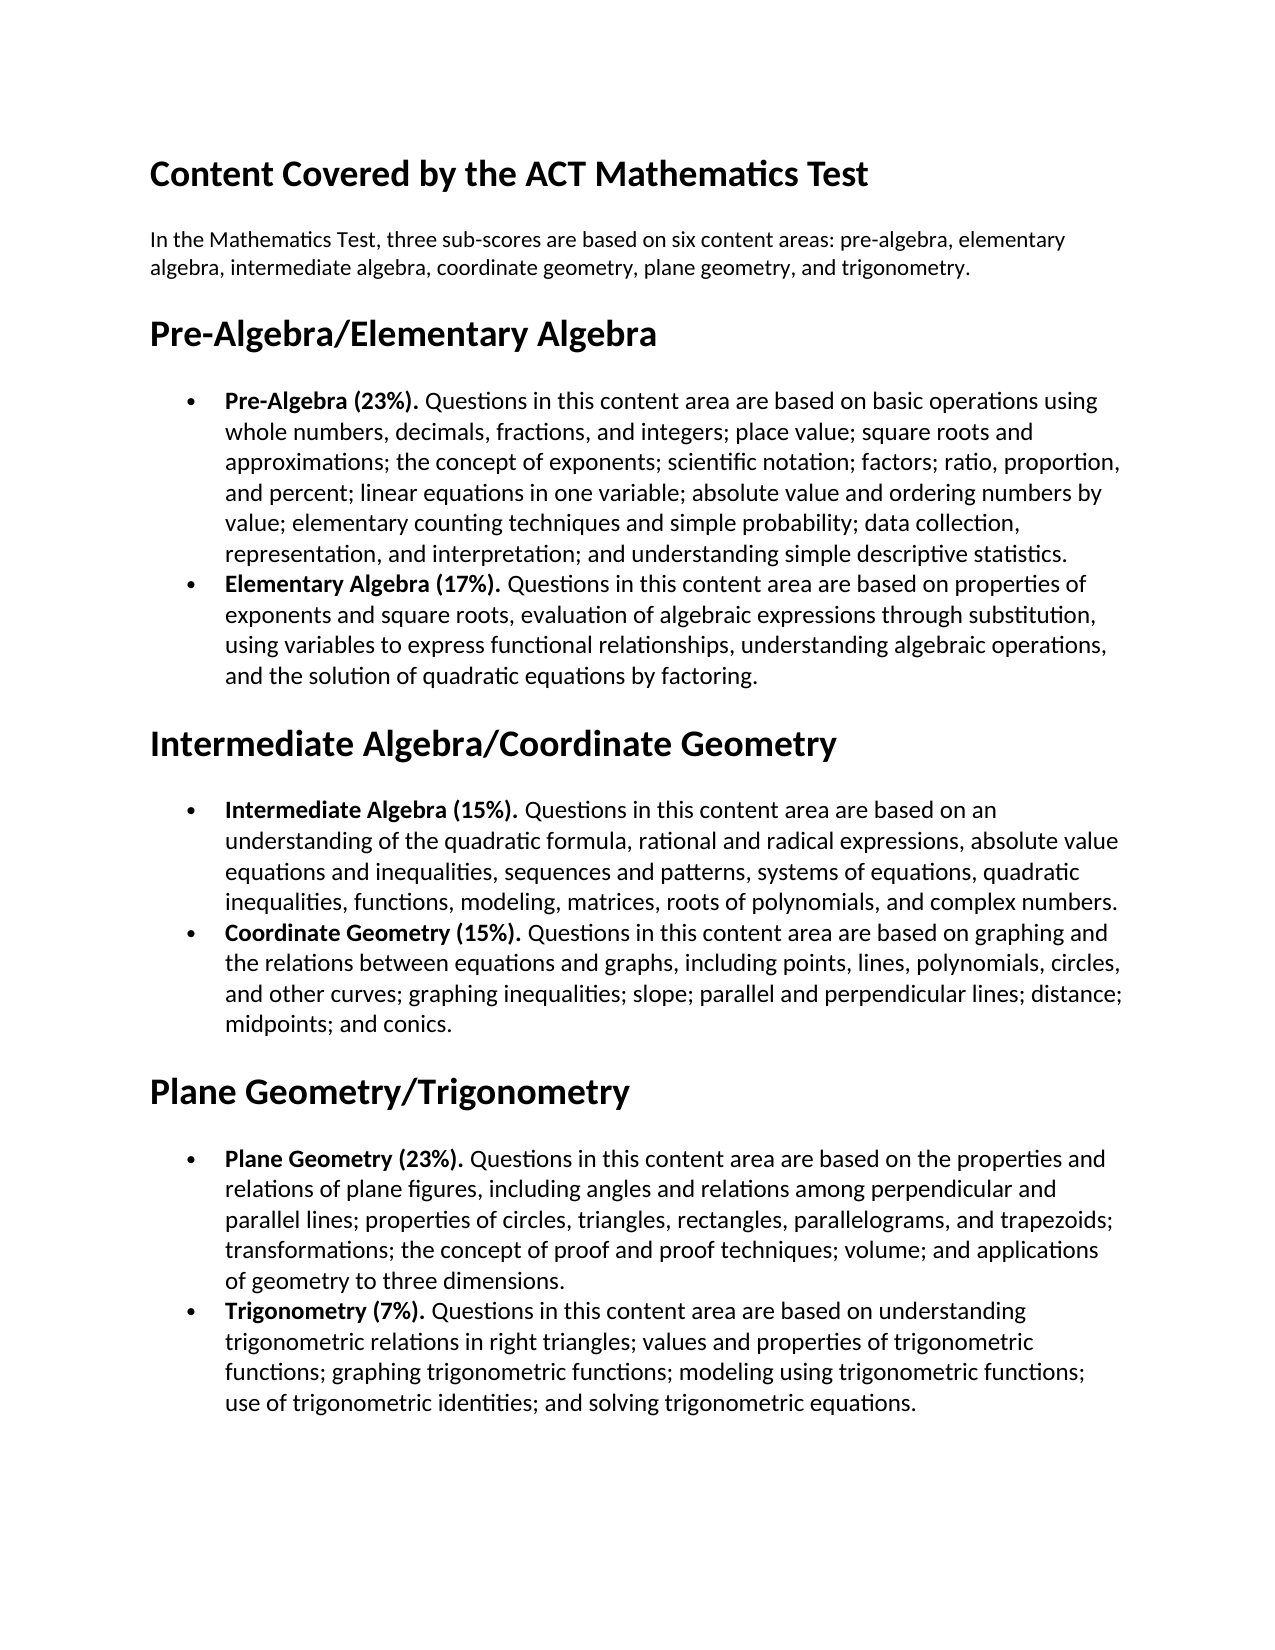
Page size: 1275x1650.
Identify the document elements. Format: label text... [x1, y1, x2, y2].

text Plane Geometry/Trigonometry [150, 1068, 1125, 1114]
list Coordinate Geometry (15%). Questions in this content area are based on graphing and the relations between equations and graphs, including points, lines, polynomials, circles, and other curves; graphing inequalities; slope; parallel and perpendicular lines; distance; midpoints; and conics. [187, 917, 1125, 1039]
text In the Mathematics Test, three sub-scores are based on six content areas: pre-algebra, elementary algebra, intermediate algebra, coordinate geometry, plane geometry, and trigonometry. [150, 225, 1125, 281]
list Intermediate Algebra (15%). Questions in this content area are based on an understanding of the quadratic formula, rational and radical expressions, absolute value equations and inequalities, sequences and patterns, systems of equations, quadratic inequalities, functions, modeling, matrices, roots of polynomials, and complex numbers. [187, 794, 1125, 917]
text Content Covered by the ACT Mathematics Test [150, 150, 1125, 196]
text Pre-Algebra/Elementary Algebra [150, 310, 1125, 356]
list Plane Geometry (23%). Questions in this content area are based on the properties and relations of plane figures, including angles and relations among perpendicular and parallel lines; properties of circles, triangles, rectangles, parallelograms, and trapezoids; transformations; the concept of proof and proof techniques; volume; and applications of geometry to three dimensions. [187, 1143, 1125, 1296]
list Pre-Algebra (23%). Questions in this content area are based on basic operations using whole numbers, decimals, fractions, and integers; place value; square roots and approximations; the concept of exponents; scientific notation; factors; ratio, proportion, and percent; linear equations in one variable; absolute value and ordering numbers by value; elementary counting techniques and simple probability; data collection, representation, and interpretation; and understanding simple descriptive statistics. [187, 385, 1125, 568]
text Intermediate Algebra/Coordinate Geometry [150, 719, 1125, 765]
list Elementary Algebra (17%). Questions in this content area are based on properties of exponents and square roots, evaluation of algebraic expressions through substitution, using variables to express functional relationships, understanding algebraic operations, and the solution of quadratic equations by factoring. [187, 568, 1125, 690]
list Trigonometry (7%). Questions in this content area are based on understanding trigonometric relations in right triangles; values and properties of trigonometric functions; graphing trigonometric functions; modeling using trigonometric functions; use of trigonometric identities; and solving trigonometric equations. [187, 1296, 1125, 1418]
